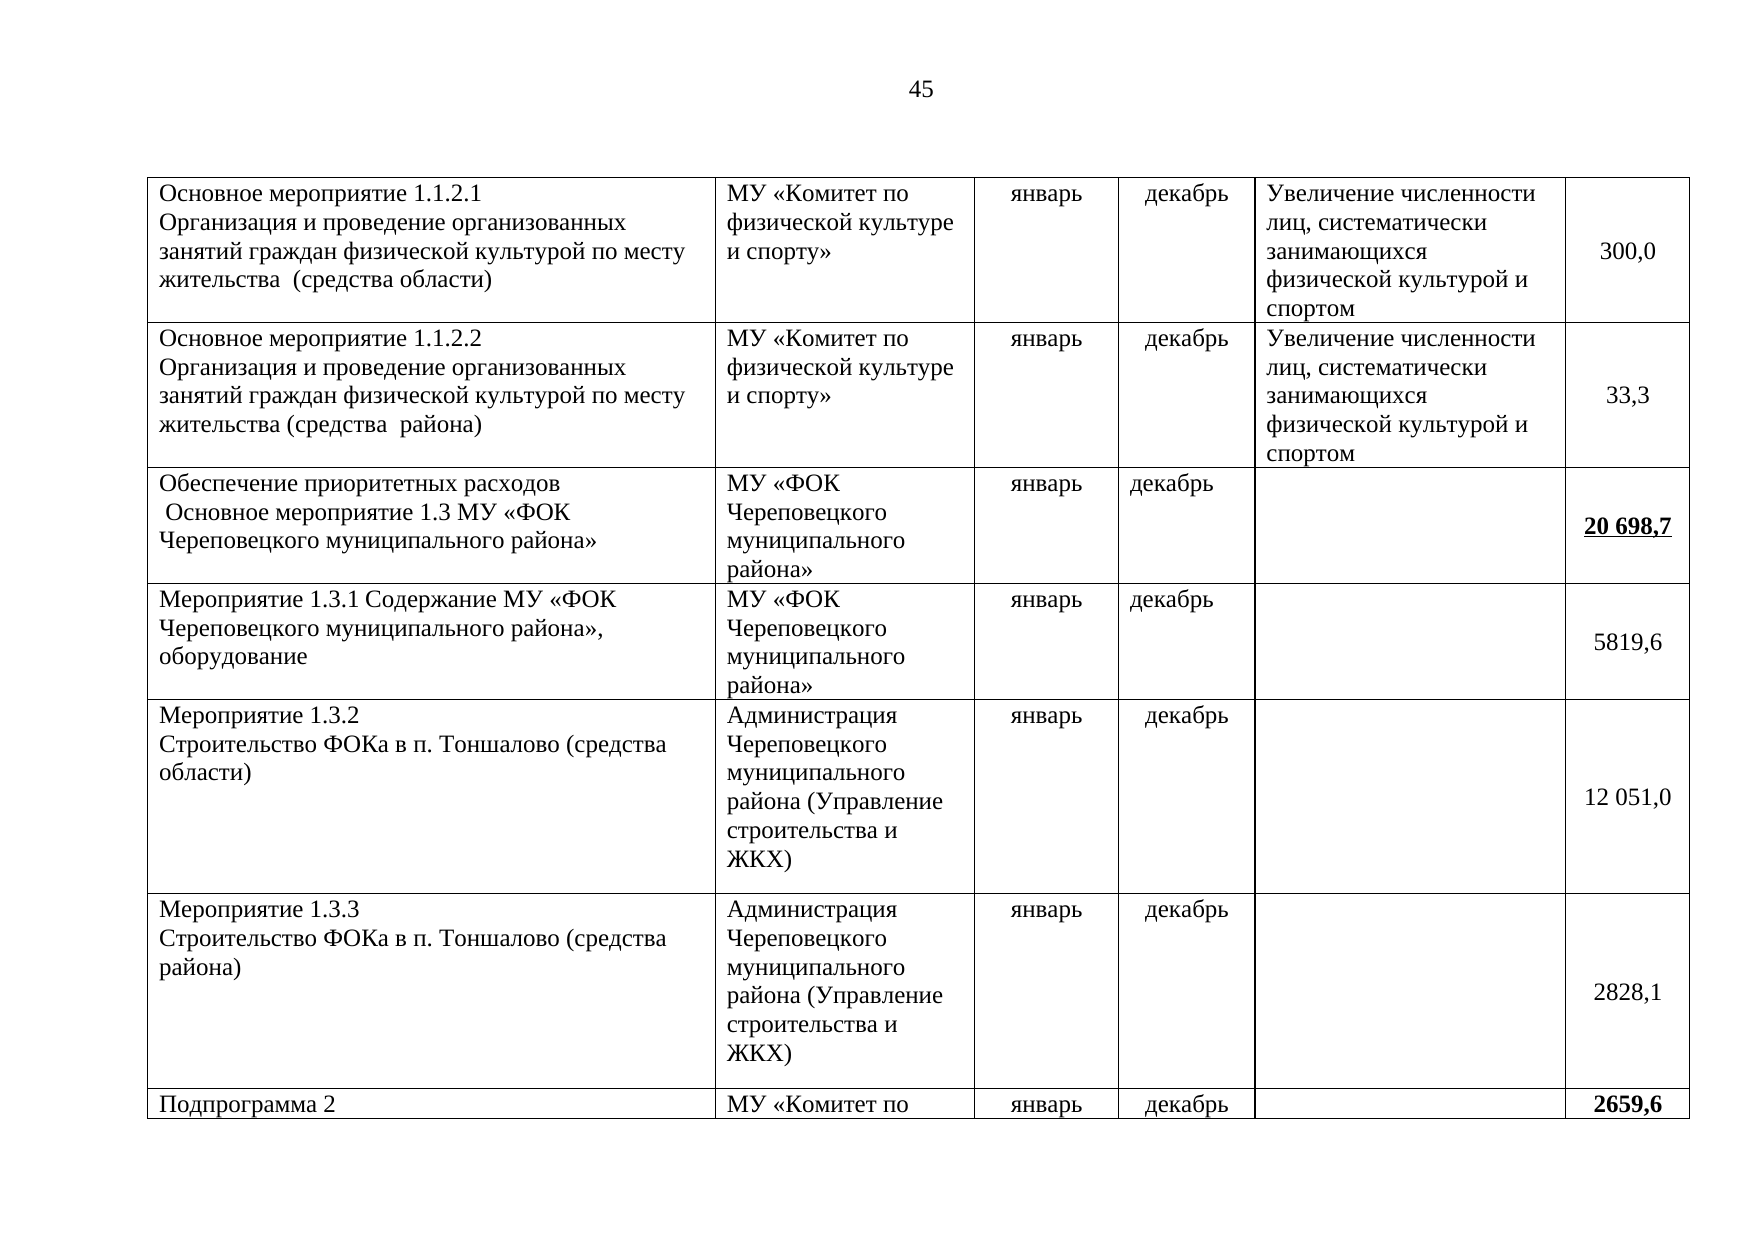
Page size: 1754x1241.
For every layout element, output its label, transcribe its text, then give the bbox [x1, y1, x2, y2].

table_cell Администрация Череповецкого муниципального района (Управление строительства и ЖКХ) [716, 700, 974, 893]
table_cell Мероприятие 1.3.2 Строительство ФОКа в п. Тоншалово (средства области) [148, 700, 715, 893]
table_cell январь [975, 1089, 1118, 1118]
table_cell МУ «Комитет по физической культуре и спорту» [716, 323, 974, 467]
table_cell МУ «ФОК Череповецкого муниципального района» [716, 584, 974, 699]
table_cell Увеличение численности лиц, систематически занимающихся физической культурой и спортом [1256, 323, 1565, 467]
table_cell декабрь [1119, 584, 1254, 699]
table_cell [716, 178, 974, 322]
table_cell январь [975, 700, 1118, 893]
table_cell Обеспечение приоритетных расходов Основное мероприятие 1.3 МУ «ФОК Череповецкого муниципального района» [148, 468, 715, 583]
table_cell 300,0 [1566, 178, 1689, 322]
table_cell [716, 1089, 974, 1118]
table_cell [1256, 894, 1565, 1088]
table_cell Основное мероприятие 1.1.2.2 Организация и проведение организованных занятий граждан физической культурой по месту жительства (средства района) [148, 323, 715, 467]
table_cell январь [975, 584, 1118, 699]
table_cell декабрь [1119, 178, 1254, 322]
table_cell декабрь [1119, 468, 1254, 583]
table_cell 2659,6 [1566, 1089, 1689, 1118]
table_cell [1256, 1089, 1565, 1118]
table_cell 2828,1 [1566, 894, 1689, 1088]
table_cell 33,3 [1566, 323, 1689, 467]
table_cell декабрь [1119, 323, 1254, 467]
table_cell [1256, 178, 1565, 322]
table_cell [1256, 468, 1565, 583]
table_cell январь [975, 468, 1118, 583]
table_cell Администрация Череповецкого муниципального района (Управление строительства и ЖКХ) [716, 894, 974, 1088]
table_cell январь [975, 178, 1118, 322]
table_cell Основное мероприятие 1.1.2.1 Организация и проведение организованных занятий граждан физической культурой по месту жительства (средства области) [148, 178, 715, 322]
table_cell Мероприятие 1.3.1 Содержание МУ «ФОК Череповецкого муниципального района», оборудование [148, 584, 715, 699]
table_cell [148, 1089, 715, 1118]
table_cell декабрь [1119, 894, 1254, 1088]
table_cell МУ «ФОК Череповецкого муниципального района» [716, 468, 974, 583]
table_cell 20 698,7 [1566, 468, 1689, 583]
table_cell декабрь [1119, 700, 1254, 893]
table_cell 12 051,0 [1566, 700, 1689, 893]
table_cell 5819,6 [1566, 584, 1689, 699]
table_cell [1256, 584, 1565, 699]
table_cell Мероприятие 1.3.3 Строительство ФОКа в п. Тоншалово (средства района) [148, 894, 715, 1088]
table_cell [1256, 700, 1565, 893]
table_cell январь [975, 323, 1118, 467]
table_cell январь [975, 894, 1118, 1088]
table_cell декабрь [1119, 1089, 1254, 1118]
